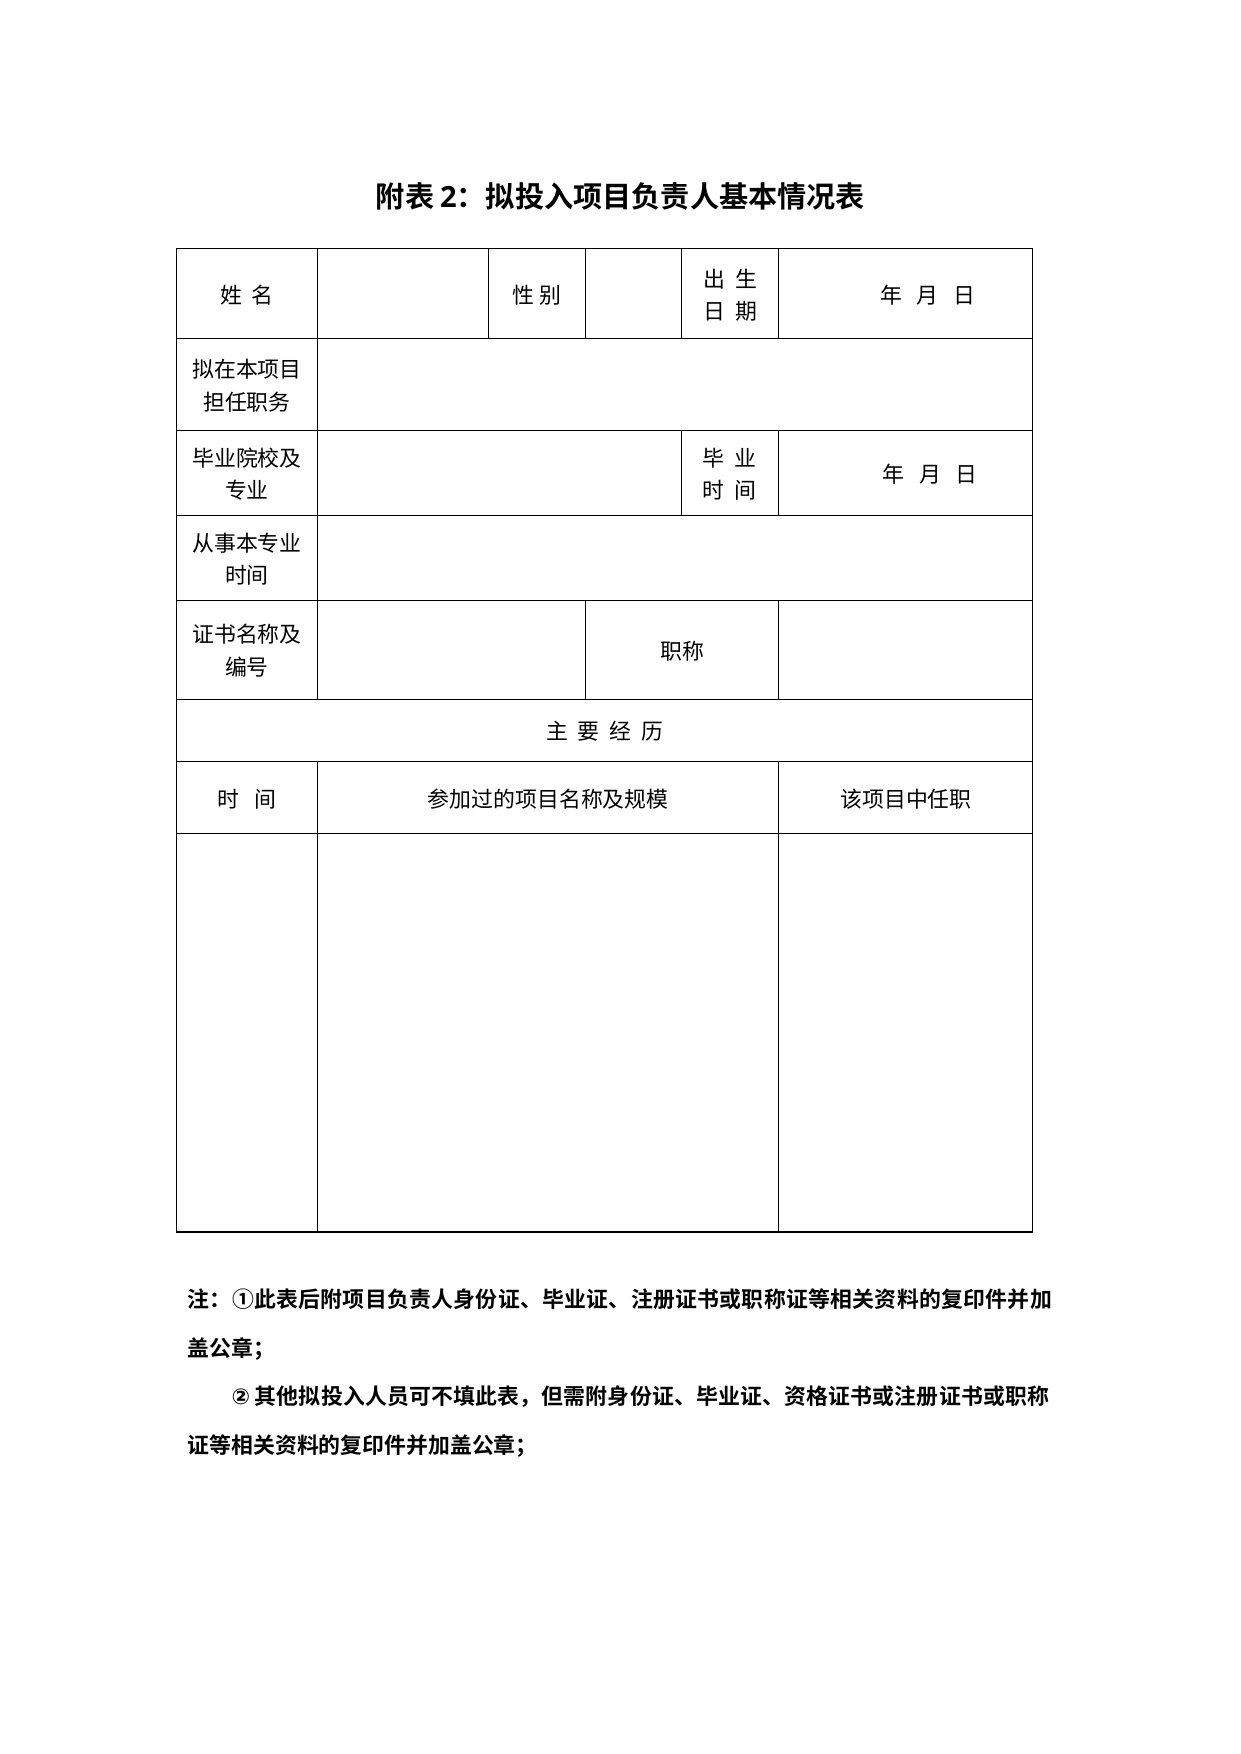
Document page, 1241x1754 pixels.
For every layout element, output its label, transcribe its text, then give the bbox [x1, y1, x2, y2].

table_cell 年 月 日 [779, 431, 1032, 515]
table_cell 时 间 [177, 762, 317, 833]
table_cell [779, 601, 1032, 698]
table_cell [318, 431, 681, 515]
table_cell [177, 834, 317, 1231]
table_cell 从事本专业时间 [177, 516, 317, 600]
table_cell 主 要 经 历 [177, 700, 1032, 761]
table_cell 拟在本项目担任职务 [177, 339, 317, 430]
table_header 年 月 日 [779, 249, 1032, 338]
text 注：①此表后附项目负责人身份证、毕业证、注册证书或职称证等相关资料的复印件并加盖公章； [187, 1282, 1053, 1363]
table_cell 毕业院校及专业 [177, 431, 317, 515]
table_cell 职称 [586, 601, 778, 698]
table_cell 毕 业 时 间 [682, 431, 778, 515]
table_header 姓 名 [177, 249, 317, 338]
table_cell 该项目中任职 [779, 762, 1032, 833]
table_header [586, 249, 681, 338]
table_cell 参加过的项目名称及规模 [318, 762, 778, 833]
table_header 性 别 [489, 249, 585, 338]
table_cell [779, 834, 1032, 1231]
table_cell [318, 516, 1032, 600]
table_header 出 生 日 期 [682, 249, 778, 338]
table_cell [318, 601, 585, 698]
table_cell [318, 834, 778, 1231]
table_header [318, 249, 488, 338]
text 附表2：拟投入项目负责人基本情况表 [187, 162, 1053, 227]
table_cell 证书名称及编号 [177, 601, 317, 698]
table_cell [318, 339, 1032, 430]
text ②其他拟投入人员可不填此表，但需附身份证、毕业证、资格证书或注册证书或职称证等相关资料的复印件并加盖公章； [187, 1379, 1053, 1460]
